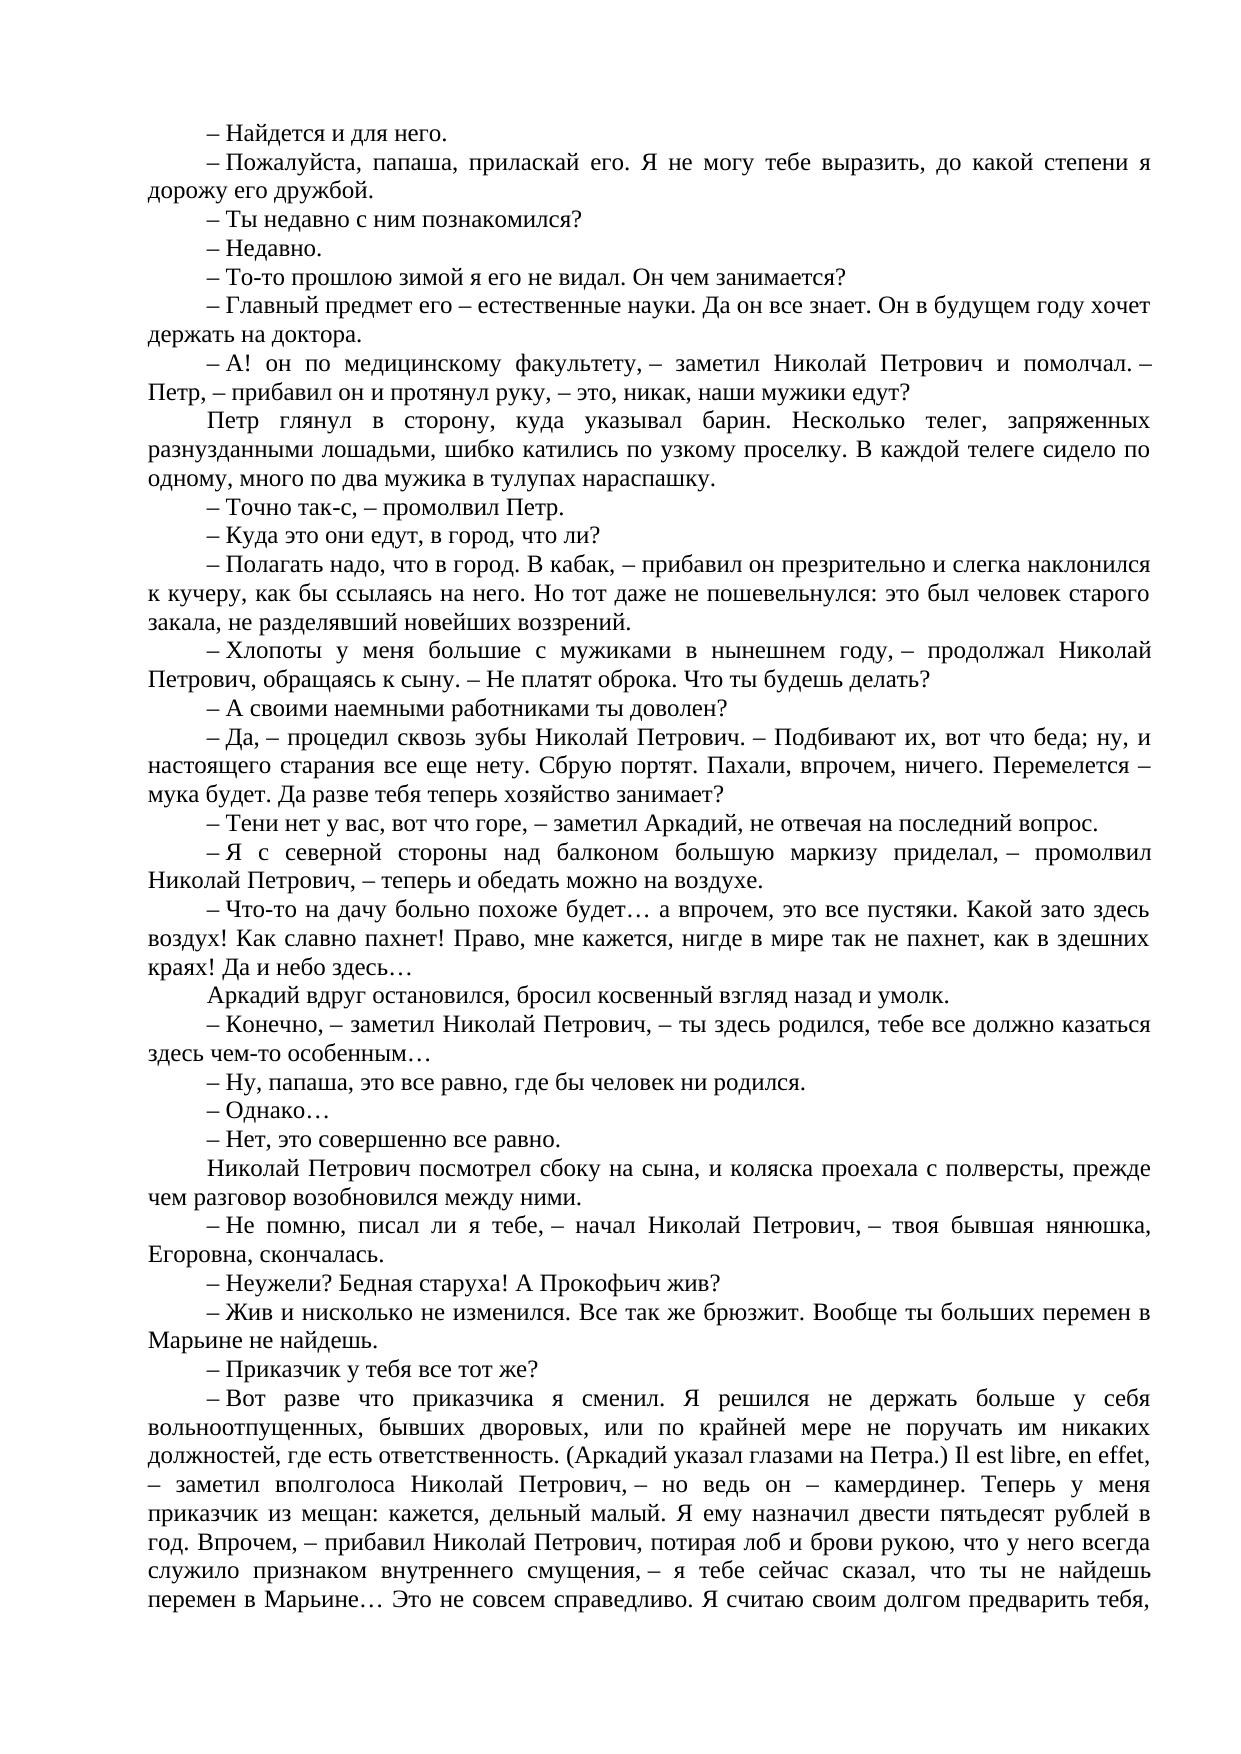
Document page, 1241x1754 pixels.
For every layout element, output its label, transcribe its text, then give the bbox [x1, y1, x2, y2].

text – Да, – процедил сквозь зубы Николай Петрович. – Подбивают их, вот что беда; ну, и настоящего старания все еще нету. Сбрую портят. Пахали, впрочем, ничего. Перемелется – мука будет. Да разве тебя теперь хозяйство занимает? [148, 722, 1152, 808]
text – То-то прошлою зимой я его не видал. Он чем занимается? [148, 262, 1152, 291]
text – Куда это они едут, в город, что ли? [148, 521, 1152, 549]
text – Неужели? Бедная старуха! А Прокофьич жив? [148, 1268, 1152, 1297]
text – Конечно, – заметил Николай Петрович, – ты здесь родился, тебе все должно казаться здесь чем-то особенным… [148, 1009, 1152, 1067]
text – Я с северной стороны над балконом большую маркизу приделал, – промолвил Николай Петрович, – теперь и обедать можно на воздухе. [148, 837, 1152, 894]
text – Точно так-с, – промолвил Петр. [148, 492, 1152, 521]
text – Пожалуйста, папаша, приласкай его. Я не могу тебе выразить, до какой степени я дорожу его дружбой. [148, 147, 1152, 204]
text Аркадий вдруг остановился, бросил косвенный взгляд назад и умолк. [148, 981, 1152, 1009]
text – А! он по медицинскому факультету, – заметил Николай Петрович и помолчал. – Петр, – прибавил он и протянул руку, – это, никак, наши мужики едут? [148, 348, 1152, 406]
text – Недавно. [148, 233, 1152, 262]
text – Не помню, писал ли я тебе, – начал Николай Петрович, – твоя бывшая нянюшка, Егоровна, скончалась. [148, 1211, 1152, 1268]
text – А своими наемными работниками ты доволен? [148, 693, 1152, 722]
text – Нет, это совершенно все равно. [148, 1124, 1152, 1153]
text – Хлопоты у меня большие с мужиками в нынешнем году, – продолжал Николай Петрович, обращаясь к сыну. – Не платят оброка. Что ты будешь делать? [148, 636, 1152, 693]
text – Приказчик у тебя все тот же? [148, 1354, 1152, 1383]
text – Что-то на дачу больно похоже будет… а впрочем, это все пустяки. Какой зато здесь воздух! Как славно пахнет! Право, мне кажется, нигде в мире так не пахнет, как в здешних краях! Да и небо здесь… [148, 894, 1152, 981]
text – Главный предмет его – естественные науки. Да он все знает. Он в будущем году хочет держать на доктора. [148, 291, 1152, 348]
text Николай Петрович посмотрел сбоку на сына, и коляска проехала с полверсты, прежде чем разговор возобновился между ними. [148, 1153, 1152, 1211]
text – Ну, папаша, это все равно, где бы человек ни родился. [148, 1067, 1152, 1096]
text – Полагать надо, что в город. В кабак, – прибавил он презрительно и слегка наклонился к кучеру, как бы ссылаясь на него. Но тот даже не пошевельнулся: это был человек старого закала, не разделявший новейших воззрений. [148, 549, 1152, 636]
text – Найдется и для него. [148, 118, 1152, 147]
text – Ты недавно с ним познакомился? [148, 204, 1152, 233]
text – Жив и нисколько не изменился. Все так же брюзжит. Вообще ты больших перемен в Марьине не найдешь. [148, 1297, 1152, 1354]
text Петр глянул в сторону, куда указывал барин. Несколько телег, запряженных разнузданными лошадьми, шибко катились по узкому проселку. В каждой телеге сидело по одному, много по два мужика в тулупах нараспашку. [148, 406, 1152, 492]
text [148, 1383, 1152, 1613]
text – Тени нет у вас, вот что горе, – заметил Аркадий, не отвечая на последний вопрос. [148, 808, 1152, 837]
text – Однако… [148, 1096, 1152, 1124]
